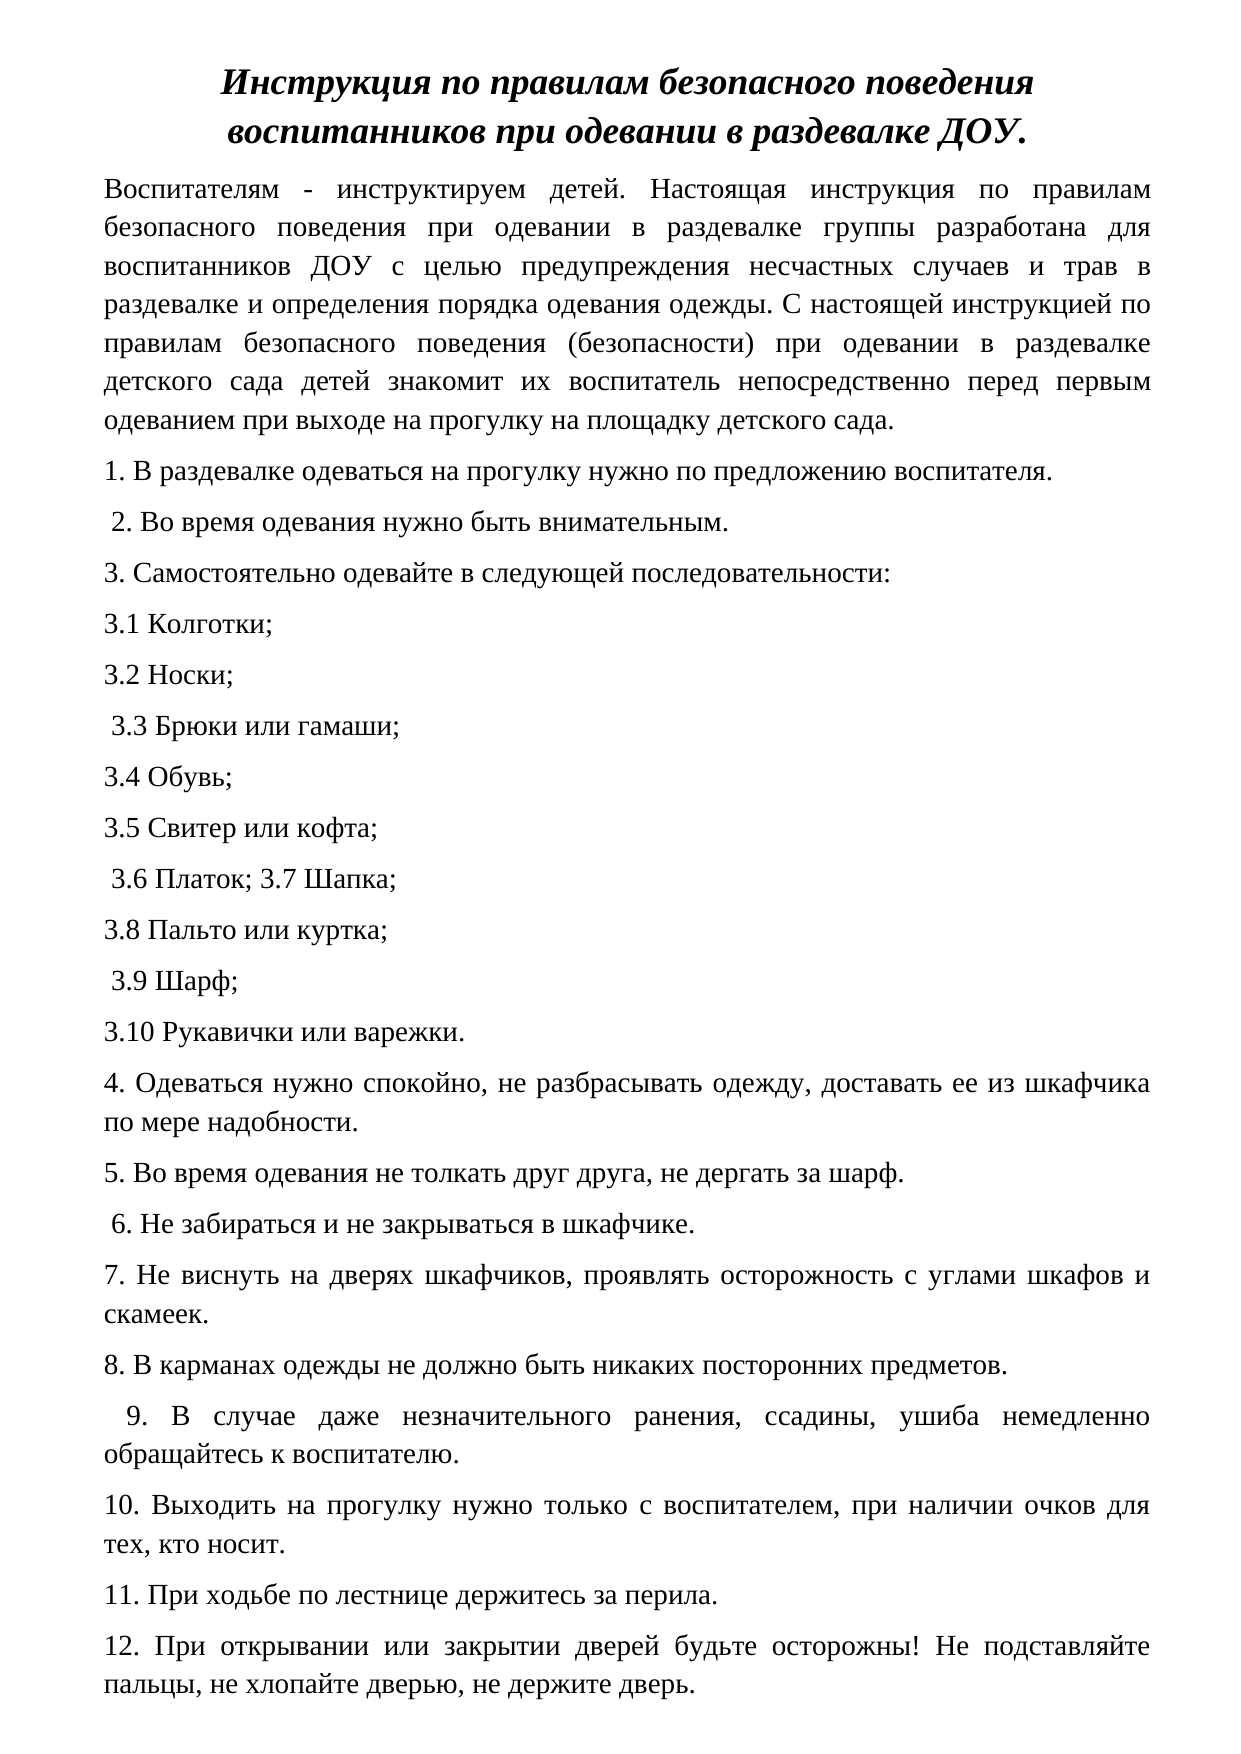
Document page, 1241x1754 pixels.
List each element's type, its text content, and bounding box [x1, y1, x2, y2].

text 4. Одеваться нужно спокойно, не разбрасывать одежду, доставать ее из шкафчика по мере надобности. [103, 1066, 1152, 1138]
text 1. В раздевалке одеваться на прогулку нужно по предложению воспитателя. [103, 453, 1152, 487]
text 2. Во время одевания нужно быть внимательным. [103, 504, 1152, 538]
text 3.4 Обувь; [103, 759, 1152, 793]
text 3.3 Брюки или гамаши; [103, 708, 1152, 742]
text 5. Во время одевания не толкать друг друга, не дергать за шарф. [103, 1155, 1152, 1189]
text 10. Выходить на прогулку нужно только с воспитателем, при наличии очков для тех, кто носит. [103, 1487, 1152, 1559]
text Инструкция по правилам безопасного поведения воспитанников при одевании в раздевалке ДОУ. [103, 59, 1152, 152]
text 7. Не виснуть на дверях шкафчиков, проявлять осторожность с углами шкафов и скамеек. [103, 1257, 1152, 1329]
text 12. При открывании или закрытии дверей будьте осторожны! Не подставляйте пальцы, не хлопайте дверью, не держите дверь. [103, 1628, 1152, 1700]
text 3.8 Пальто или куртка; [103, 912, 1152, 946]
text 3.10 Рукавички или варежки. [103, 1014, 1152, 1048]
text 9. В случае даже незначительного ранения, ссадины, ушиба немедленно обращайтесь к воспитателю. [103, 1398, 1152, 1470]
text 6. Не забираться и не закрываться в шкафчике. [103, 1206, 1152, 1240]
text 3.9 Шарф; [103, 963, 1152, 997]
text 3.2 Носки; [103, 657, 1152, 691]
text 3.1 Колготки; [103, 606, 1152, 640]
text 3.5 Свитер или кофта; [103, 810, 1152, 844]
text 3.6 Платок; 3.7 Шапка; [103, 861, 1152, 895]
text 8. В карманах одежды не должно быть никаких посторонних предметов. [103, 1347, 1152, 1380]
text 11. При ходьбе по лестнице держитесь за перила. [103, 1577, 1152, 1611]
text 3. Самостоятельно одевайте в следующей последовательности: [103, 555, 1152, 589]
text Воспитателям - инструктируем детей. Настоящая инструкция по правилам безопасного поведения при одевании в раздевалке группы разработана для воспитанников ДОУ с целью предупреждения несчастных случаев и трав в раздевалке и определения порядка одевания одежды. С настоящей инструкцией по правилам безопасного поведения (безопасности) при одевании в раздевалке детского сада детей знакомит их воспитатель непосредственно перед первым одеванием при выходе на прогулку на площадку детского сада. [103, 171, 1152, 436]
